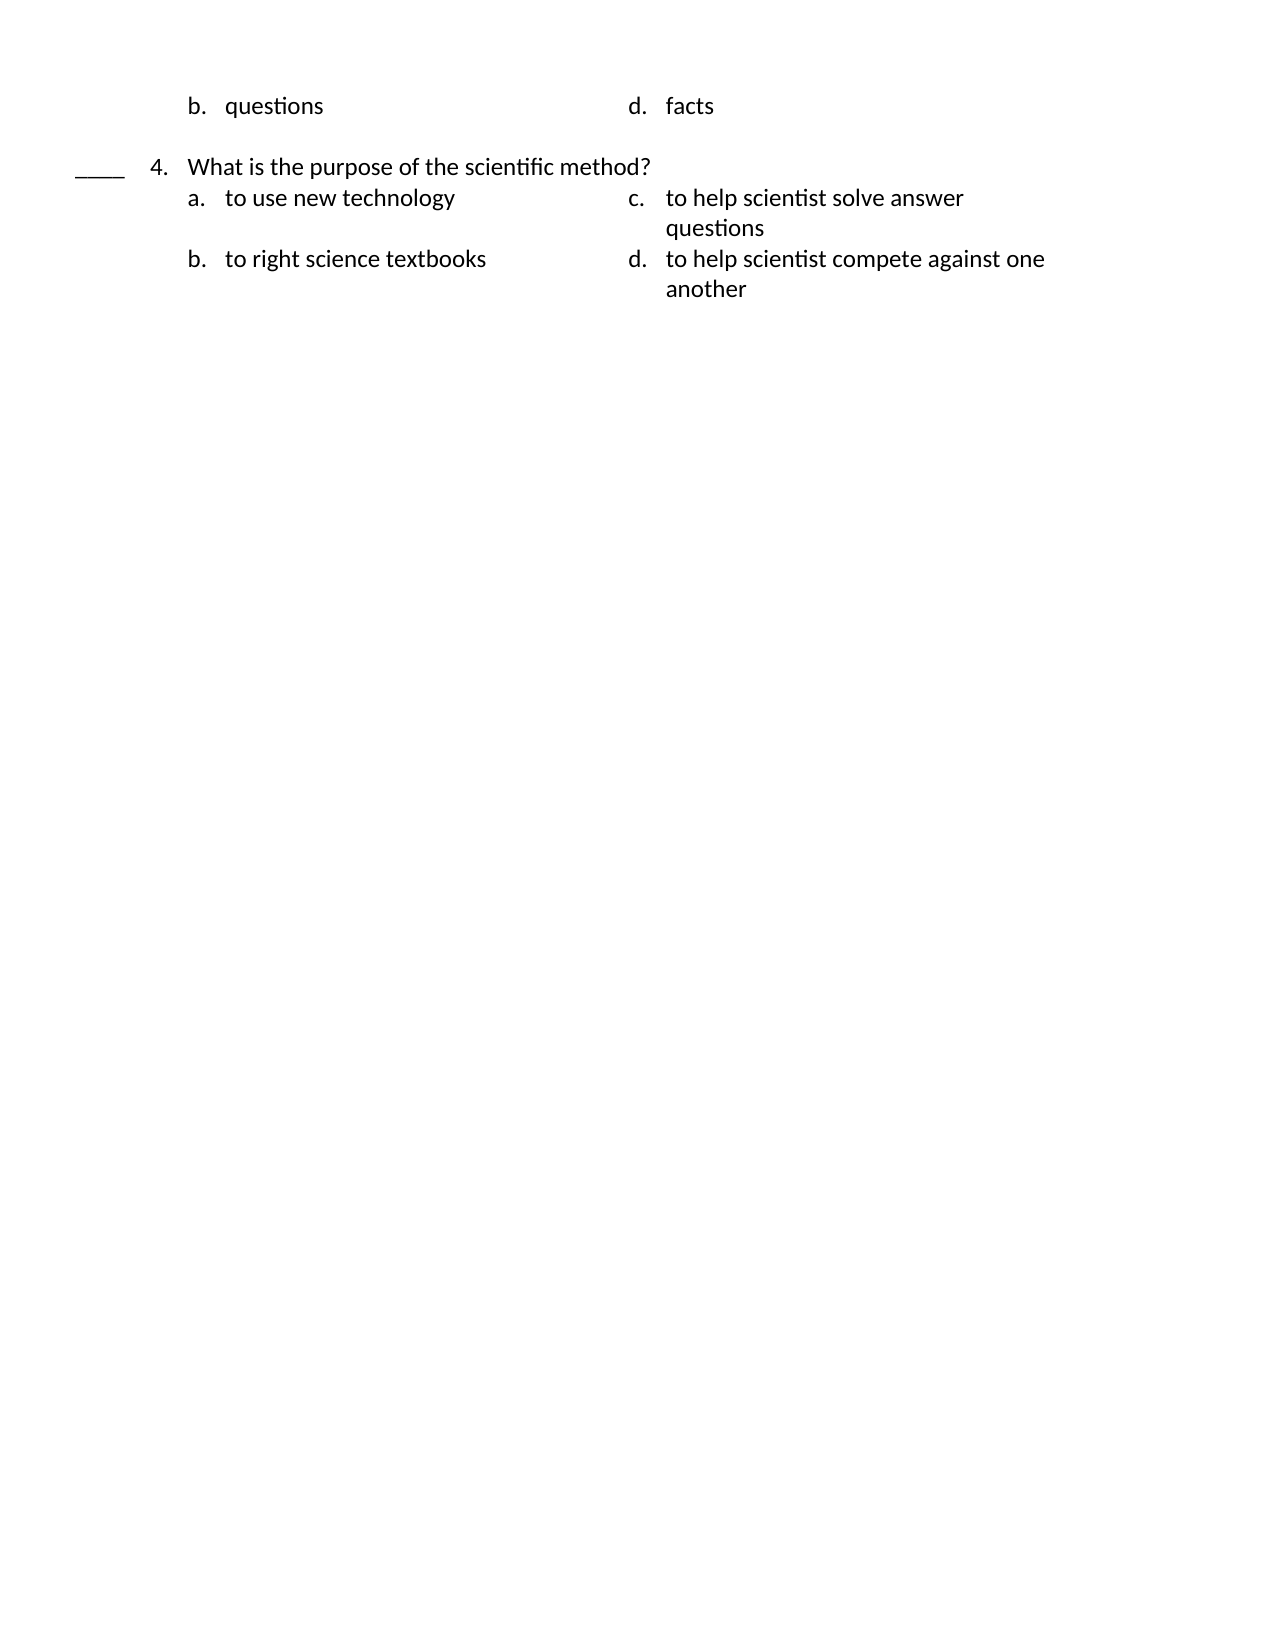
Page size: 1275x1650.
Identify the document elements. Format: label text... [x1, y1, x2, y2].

table_cell to help scientist compete against one another [661, 243, 1064, 304]
table_header to help scientist solve answer questions [661, 182, 1064, 243]
text ____ 4. What is the purpose of the scientific method? [75, 151, 1200, 182]
table_cell facts [661, 90, 1064, 121]
table_cell d. [624, 243, 661, 304]
table_cell questions [220, 90, 623, 121]
table_header to use new technology [220, 182, 623, 243]
table_header a. [183, 182, 220, 243]
table_cell b. [183, 90, 220, 121]
table_cell b. [183, 243, 220, 304]
table_cell to right science textbooks [220, 243, 623, 304]
table_header c. [624, 182, 661, 243]
table_cell d. [624, 90, 661, 121]
